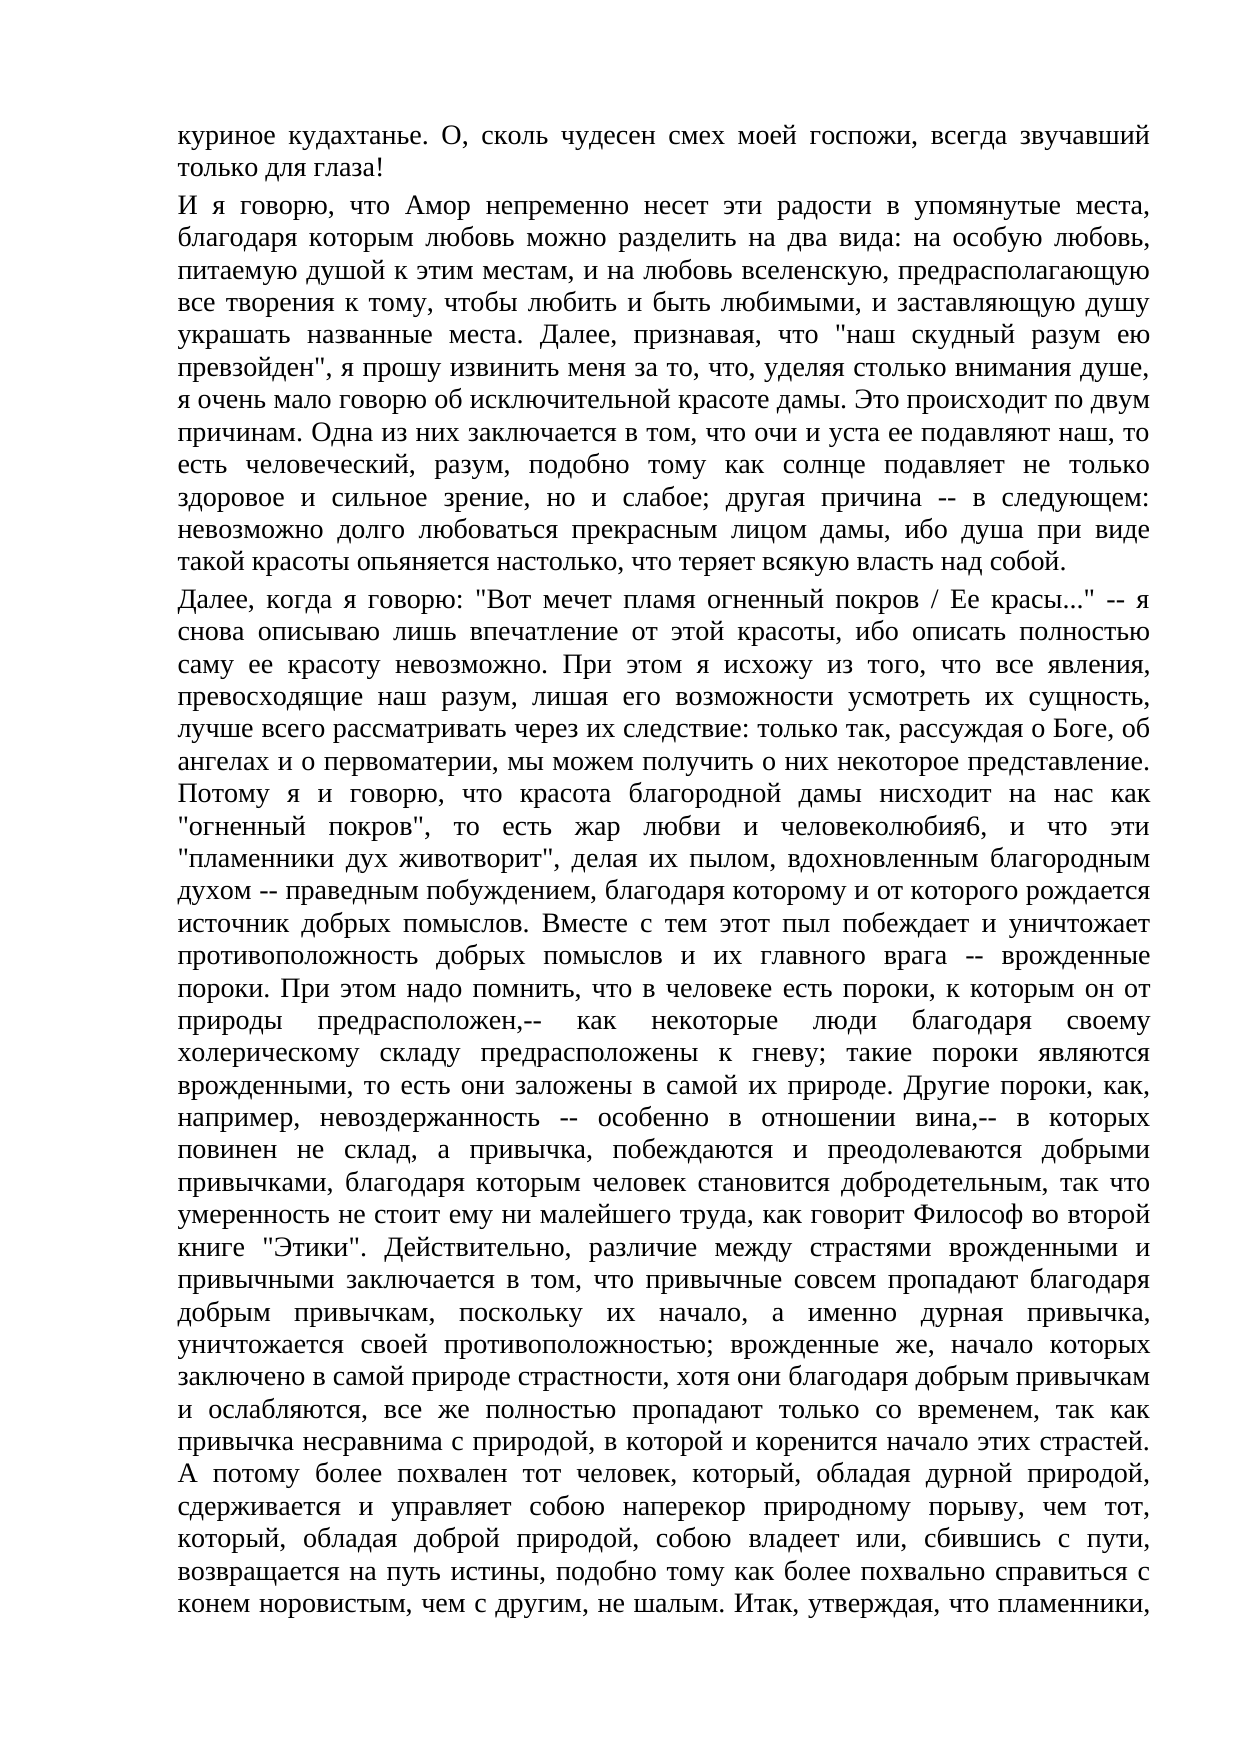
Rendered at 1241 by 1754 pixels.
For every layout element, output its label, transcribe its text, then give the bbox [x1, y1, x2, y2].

text И я говорю, что Амор непременно несет эти радости в упомянутые места, благодаря которым любовь можно разделить на два вида: на особую любовь, питаемую душой к этим местам, и на любовь вселенскую, предрасполагающую все творения к тому, чтобы любить и быть любимыми, и заставляющую душу украшать названные места. Далее, признавая, что "наш скудный разум ею превзойден", я прошу извинить меня за то, что, уделяя столько внимания душе, я очень мало говорю об исключительной красоте дамы. Это происходит по двум причинам. Одна из них заключается в том, что очи и уста ее подавляют наш, то есть человеческий, разум, подобно тому как солнце подавляет не только здоровое и сильное зрение, но и слабое; другая причина -- в следующем: невозможно долго любоваться прекрасным лицом дамы, ибо душа при виде такой красоты опьяняется настолько, что теряет всякую власть над собой. [177, 188, 1152, 577]
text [177, 582, 1152, 1618]
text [177, 118, 1152, 183]
